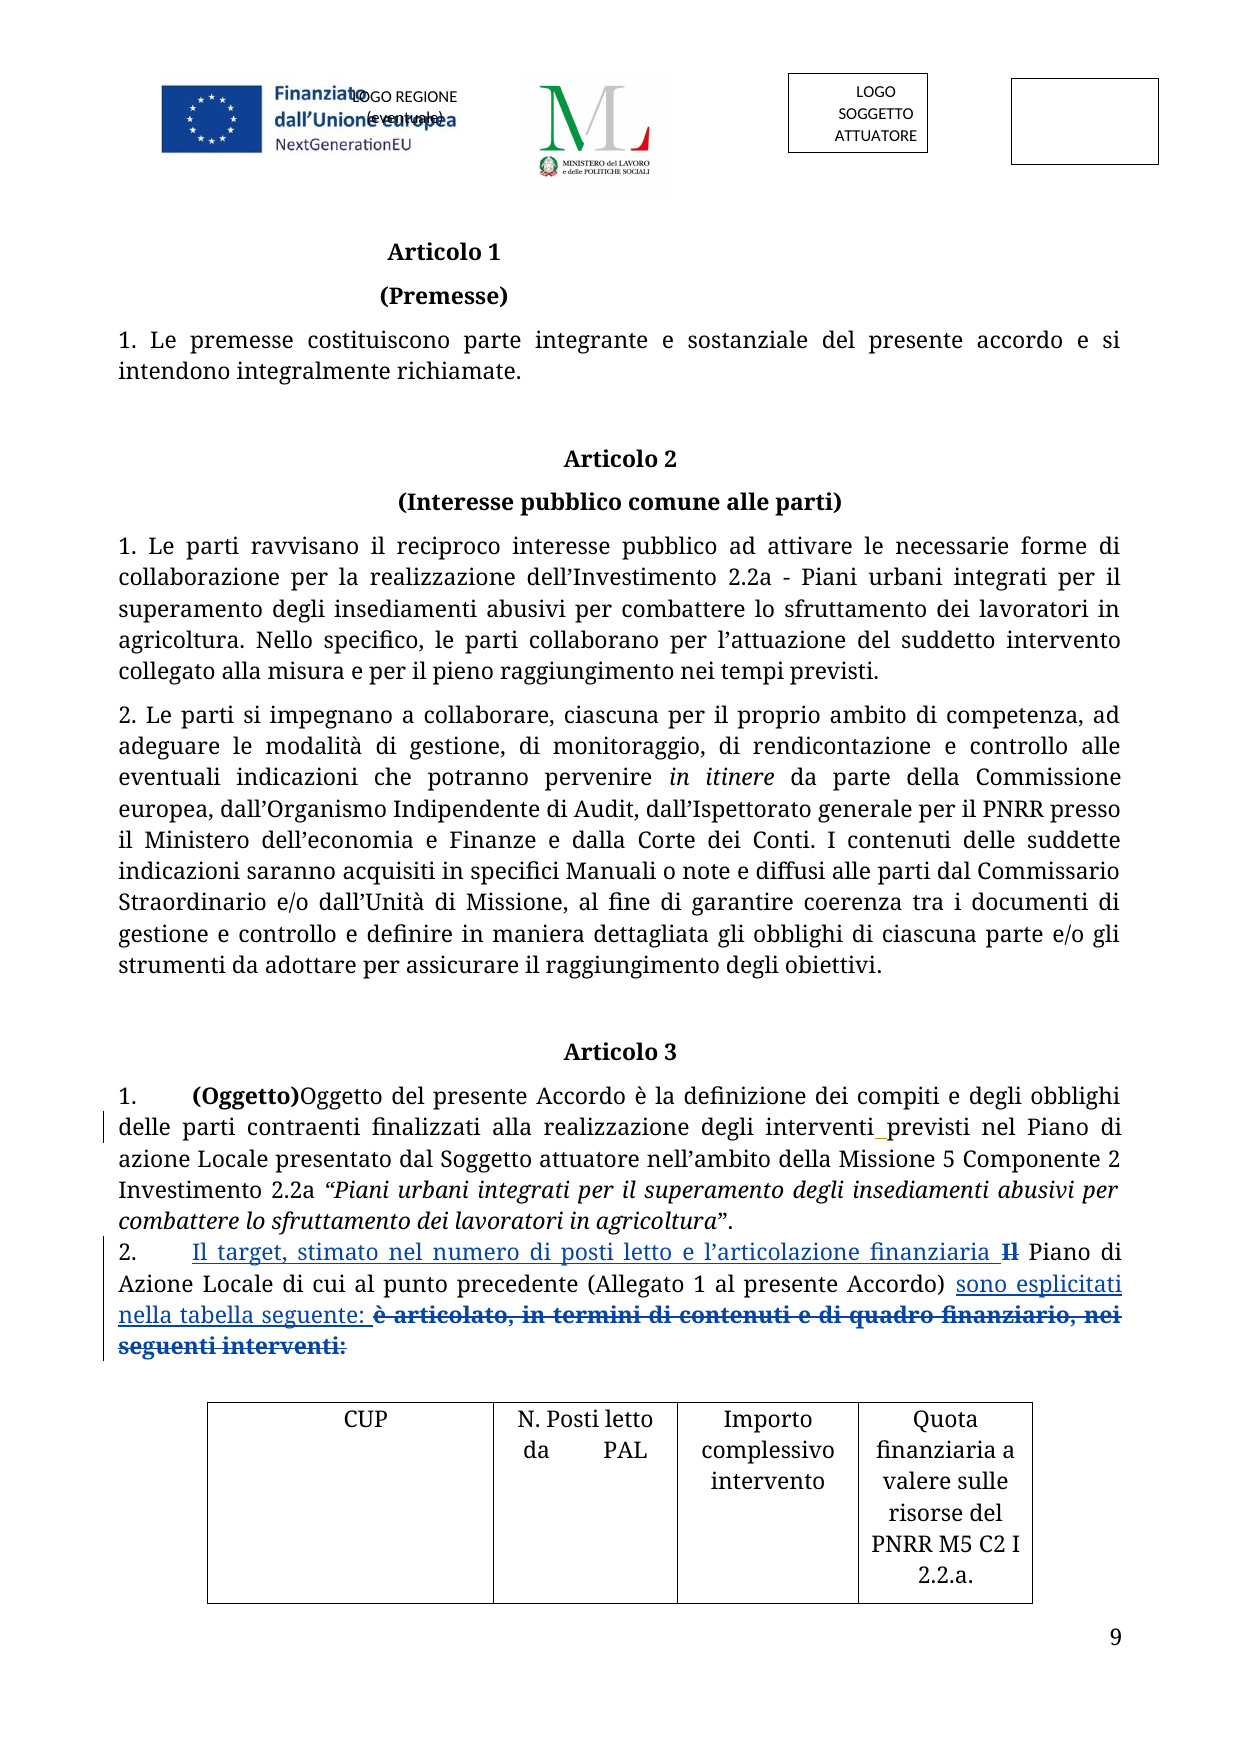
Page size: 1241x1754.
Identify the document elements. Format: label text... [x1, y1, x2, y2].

table_header N. Posti letto da PAL [494, 1403, 677, 1603]
text 1. Le premesse costituiscono parte integrante e sostanziale del presente accordo e si intendono integralmente richiamate. [118, 324, 1122, 386]
table_header Importo complessivo intervento [678, 1403, 858, 1603]
text Articolo 1 [118, 236, 1122, 267]
text 2. Le parti si impegnano a collaborare, ciascuna per il proprio ambito di competenza, ad adeguare le modalità di gestione, di monitoraggio, di rendicontazione e controllo alle eventuali indicazioni che potranno pervenire in itinere da parte della Commissione europea, dall’Organismo Indipendente di Audit, dall’Ispettorato generale per il PNRR presso il Ministero dell’economia e Finanze e dalla Corte dei Conti. I contenuti delle suddette indicazioni saranno acquisiti in specifici Manuali o note e diffusi alle parti dal Commissario Straordinario e/o dall’Unità di Missione, al fine di garantire coerenza tra i documenti di gestione e controllo e definire in maniera dettagliata gli obblighi di ciascuna parte e/o gli strumenti da adottare per assicurare il raggiungimento degli obiettivi. [118, 699, 1122, 980]
text 1. Le parti ravvisano il reciproco interesse pubblico ad attivare le necessarie forme di collaborazione per la realizzazione dell’Investimento 2.2a - Piani urbani integrati per il superamento degli insediamenti abusivi per combattere lo sfruttamento dei lavoratori in agricoltura. Nello specifico, le parti collaborano per l’attuazione del suddetto intervento collegato alla misura e per il pieno raggiungimento nei tempi previsti. [118, 530, 1122, 686]
list Il Piano di Azione Locale di cui al punto precedente (Allegato 1 al presente Accordo) è articolato, in termini di contenuti e di quadro finanziario, nei seguenti interventi: [118, 1236, 1122, 1361]
table_header Quota finanziaria a valere sulle risorse del PNRR M5 C2 I 2.2.a. [859, 1403, 1032, 1603]
text (Interesse pubblico comune alle parti) [118, 486, 1122, 517]
list (Oggetto)Oggetto del presente Accordo è la definizione dei compiti e degli obblighi delle parti contraenti finalizzati alla realizzazione degli interventiprevisti nel Piano di azione Locale presentato dal Soggetto attuatore nell’ambito della Missione 5 Componente 2 Investimento 2.2a “Piani urbani integrati per il superamento degli insediamenti abusivi per combattere lo sfruttamento dei lavoratori in agricoltura”. [118, 1080, 1122, 1236]
table_header CUP [208, 1403, 493, 1603]
text (Premesse) [118, 280, 1122, 311]
text Articolo 3 [118, 1036, 1122, 1067]
picture [520, 73, 672, 200]
picture [160, 77, 464, 155]
text Articolo 2 [118, 442, 1122, 474]
